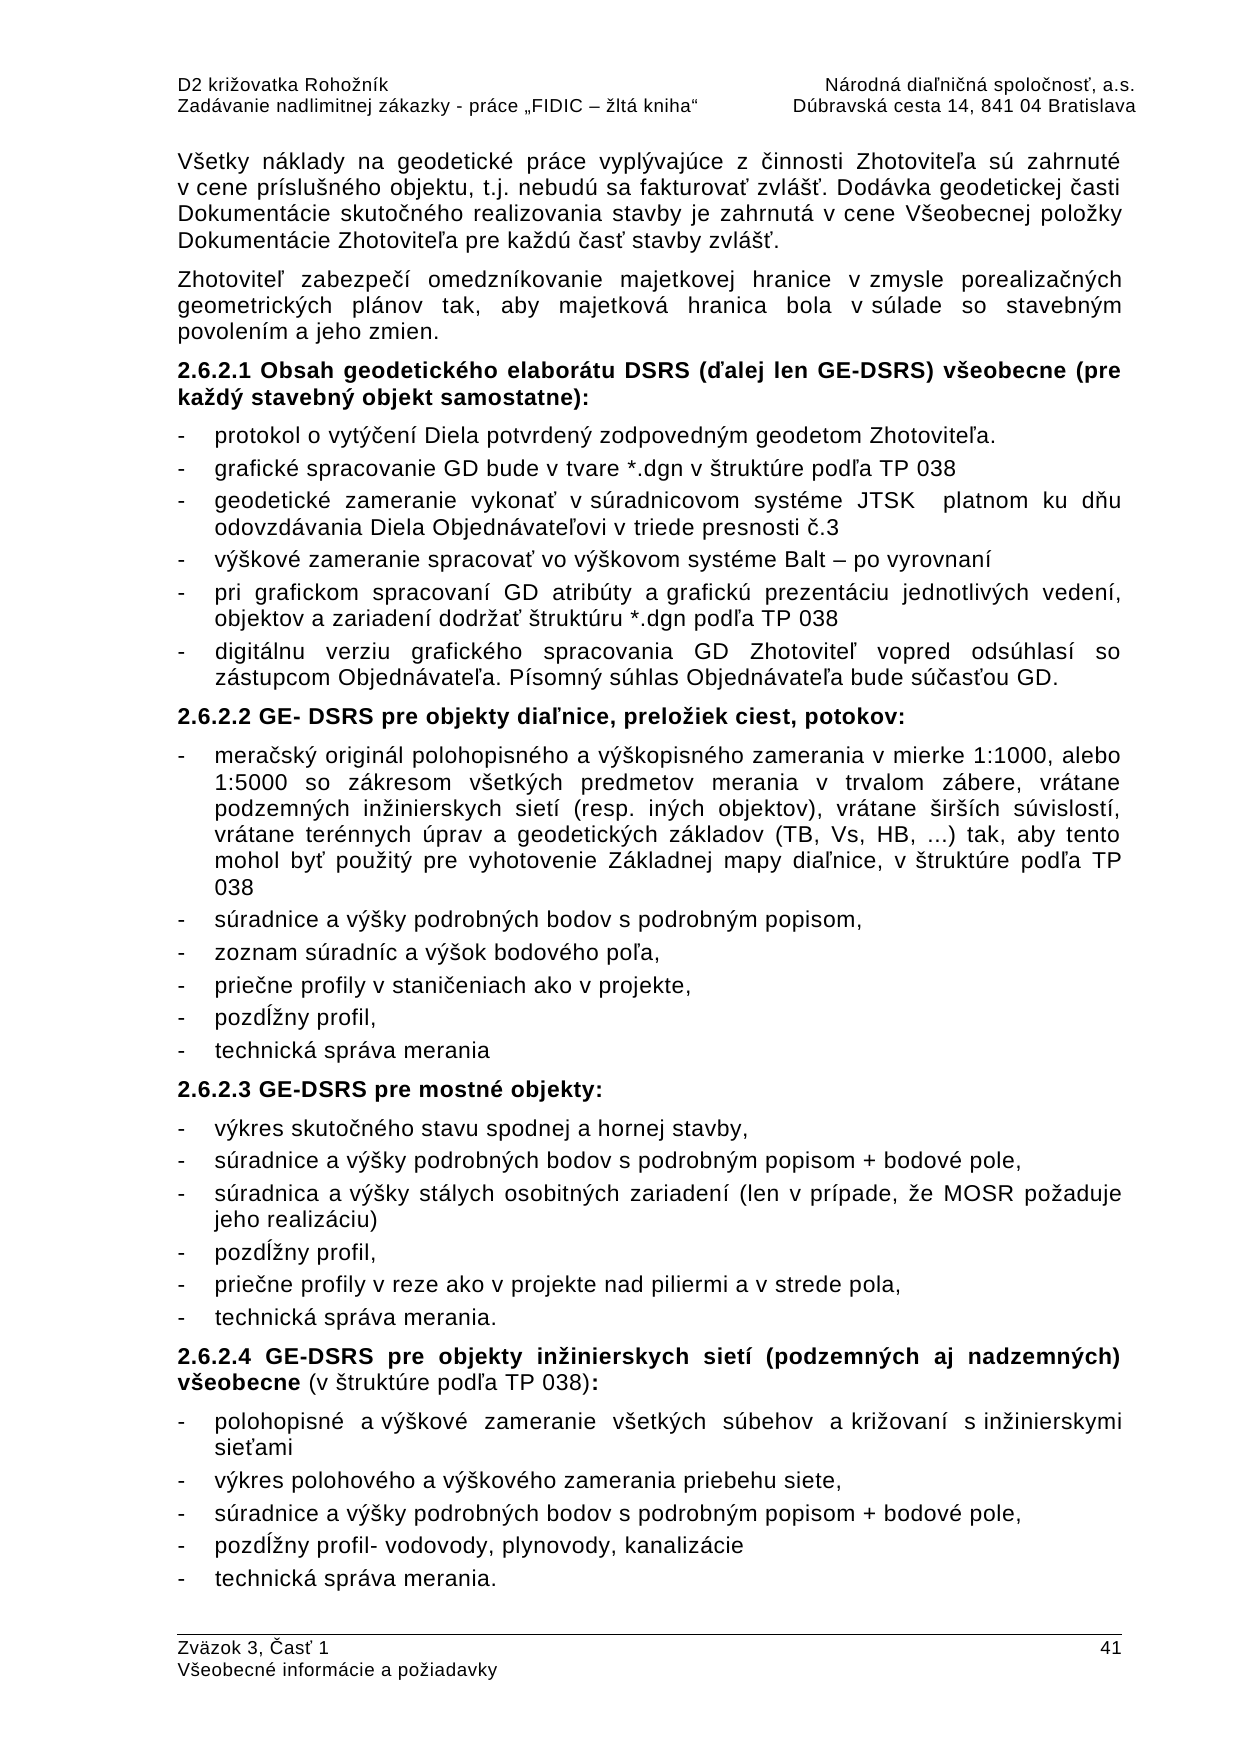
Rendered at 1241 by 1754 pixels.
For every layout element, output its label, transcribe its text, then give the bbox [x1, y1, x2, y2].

text 2.6.2.2 GE- DSRS pre objekty diaľnice, preložiek ciest, potokov: [177, 703, 1122, 729]
list - polohopisné a výškové zameranie všetkých súbehov a križovaní s inžinierskymi sieťami [177, 1408, 1122, 1461]
list - pozdĺžny profil, [177, 1004, 1122, 1031]
text Všetky náklady na geodetické práce vyplývajúce z činnosti Zhotoviteľa sú zahrnuté v cene príslušného objektu, t.j. nebudú sa fakturovať zvlášť. Dodávka geodetickej časti Dokumentácie skutočného realizovania stavby je zahrnutá v cene Všeobecnej položky Dokumentácie Zhotoviteľa pre každú časť stavby zvlášť. [177, 148, 1122, 253]
list - pozdĺžny profil, [177, 1239, 1122, 1265]
list - digitálnu verziu grafického spracovania GD Zhotoviteľ vopred odsúhlasí so zástupcom Objednávateľa. Písomný súhlas Objednávateľa bude súčasťou GD. [177, 638, 1122, 691]
list - protokol o vytýčení Diela potvrdený zodpovedným geodetom Zhotoviteľa. [177, 422, 1122, 449]
list - technická správa merania [177, 1037, 1122, 1063]
text 2.6.2.1 Obsah geodetického elaborátu DSRS (ďalej len GE-DSRS) všeobecne (pre každý stavebný objekt samostatne): [177, 357, 1122, 410]
list - výkres skutočného stavu spodnej a hornej stavby, [177, 1114, 1122, 1141]
list - súradnice a výšky podrobných bodov s podrobným popisom + bodové pole, [177, 1147, 1122, 1173]
list - súradnice a výšky podrobných bodov s podrobným popisom + bodové pole, [177, 1499, 1122, 1526]
list - súradnice a výšky podrobných bodov s podrobným popisom, [177, 906, 1122, 933]
list - priečne profily v staničeniach ako v projekte, [177, 972, 1122, 998]
list - pozdĺžny profil- vodovody, plynovody, kanalizácie [177, 1532, 1122, 1558]
list - technická správa merania. [177, 1565, 1122, 1591]
list - zoznam súradníc a výšok bodového poľa, [177, 939, 1122, 965]
list - meračský originál polohopisného a výškopisného zamerania v mierke 1:1000, alebo 1:5000 so zákresom všetkých predmetov merania v trvalom zábere, vrátane podzemných inžinierskych sietí (resp. iných objektov), vrátane širších súvislostí, vrátane terénnych úprav a geodetických základov (TB, Vs, HB, ...) tak, aby tento mohol byť použitý pre vyhotovenie Základnej mapy diaľnice, v štruktúre podľa TP 038 [177, 742, 1122, 900]
list - technická správa merania. [177, 1304, 1122, 1330]
text 2.6.2.3 GE-DSRS pre mostné objekty: [177, 1076, 1122, 1102]
list - súradnica a výšky stálych osobitných zariadení (len v prípade, že MOSR požaduje jeho realizáciu) [177, 1180, 1122, 1232]
list - geodetické zameranie vykonať v súradnicovom systéme JTSK platnom ku dňu odovzdávania Diela Objednávateľovi v triede presnosti č.3 [177, 487, 1122, 540]
list - priečne profily v reze ako v projekte nad piliermi a v strede pola, [177, 1271, 1122, 1298]
list - pri grafickom spracovaní GD atribúty a grafickú prezentáciu jednotlivých vedení, objektov a zariadení dodržať štruktúru *.dgn podľa TP 038 [177, 579, 1122, 632]
text Zhotoviteľ zabezpečí omedzníkovanie majetkovej hranice v zmysle porealizačných geometrických plánov tak, aby majetková hranica bola v súlade so stavebným povolením a jeho zmien. [177, 266, 1122, 344]
list - výkres polohového a výškového zamerania priebehu siete, [177, 1467, 1122, 1493]
list - výškové zameranie spracovať vo výškovom systéme Balt – po vyrovnaní [177, 546, 1122, 573]
list - grafické spracovanie GD bude v tvare *.dgn v štruktúre podľa TP 038 [177, 455, 1122, 481]
text 2.6.2.4 GE-DSRS pre objekty inžinierskych sietí (podzemných aj nadzemných) všeobecne (v štruktúre podľa TP 038): [177, 1343, 1122, 1396]
